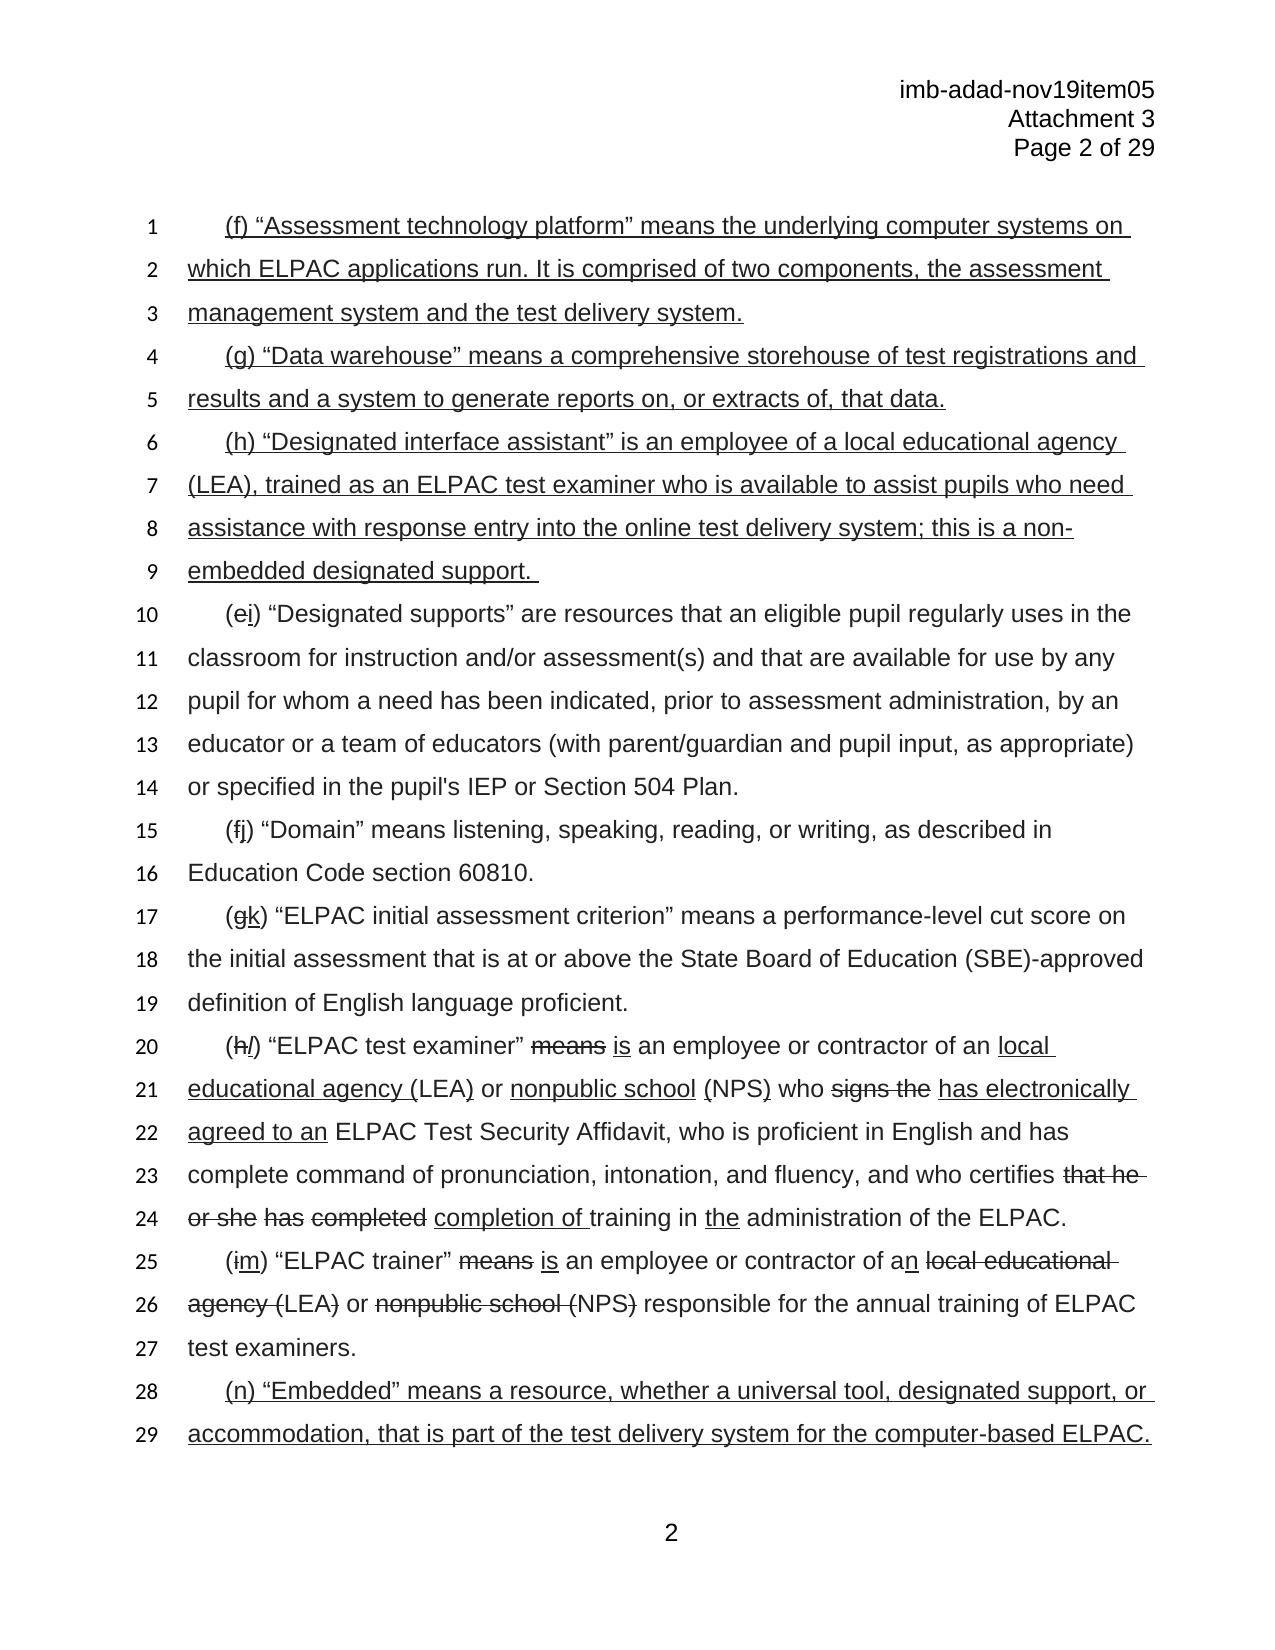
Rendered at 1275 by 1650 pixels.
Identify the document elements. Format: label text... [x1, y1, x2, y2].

text (gk) “ELPAC initial assessment criterion” means a performance-level cut score on the initial assessment that is at or above the State Board of Education (SBE)-approved definition of English language proficient. [187, 901, 1155, 1016]
text (ei) “Designated supports” are resources that an eligible pupil regularly uses in the classroom for instruction and/or assessment(s) and that are available for use by any pupil for whom a need has been indicated, prior to assessment administration, by an educator or a team of educators (with parent/guardian and pupil input, as appropriate) or specified in the pupil's IEP or Section 504 Plan. [187, 599, 1155, 801]
text (n) “Embedded” means a resource, whether a universal tool, designated support, or accommodation, that is part of the test delivery system for the computer-based ELPAC. [187, 1376, 1155, 1447]
text (f) “Assessment technology platform” means the underlying computer systems on which ELPAC applications run. It is comprised of two components, the assessment management system and the test delivery system. [187, 211, 1155, 326]
text (hl) “ELPAC test examiner” means is an employee or contractor of an local educational agency (LEA) or nonpublic school (NPS) who signs the has electronically agreed to an ELPAC Test Security Affidavit, who is proficient in English and has complete command of pronunciation, intonation, and fluency, and who certifies that he or she has completed completion of training in the administration of the ELPAC. [187, 1031, 1155, 1232]
text (im) “ELPAC trainer” means is an employee or contractor of an local educational agency (LEA) or nonpublic school (NPS) responsible for the annual training of ELPAC test examiners. [187, 1246, 1155, 1361]
text (h) “Designated interface assistant” is an employee of a local educational agency (LEA), trained as an ELPAC test examiner who is available to assist pupils who need assistance with response entry into the online test delivery system; this is a non-embedded designated support. [187, 427, 1155, 585]
text (g) “Data warehouse” means a comprehensive storehouse of test registrations and results and a system to generate reports on, or extracts of, that data. [187, 341, 1155, 412]
text (fj) “Domain” means listening, speaking, reading, or writing, as described in Education Code section 60810. [187, 815, 1155, 887]
